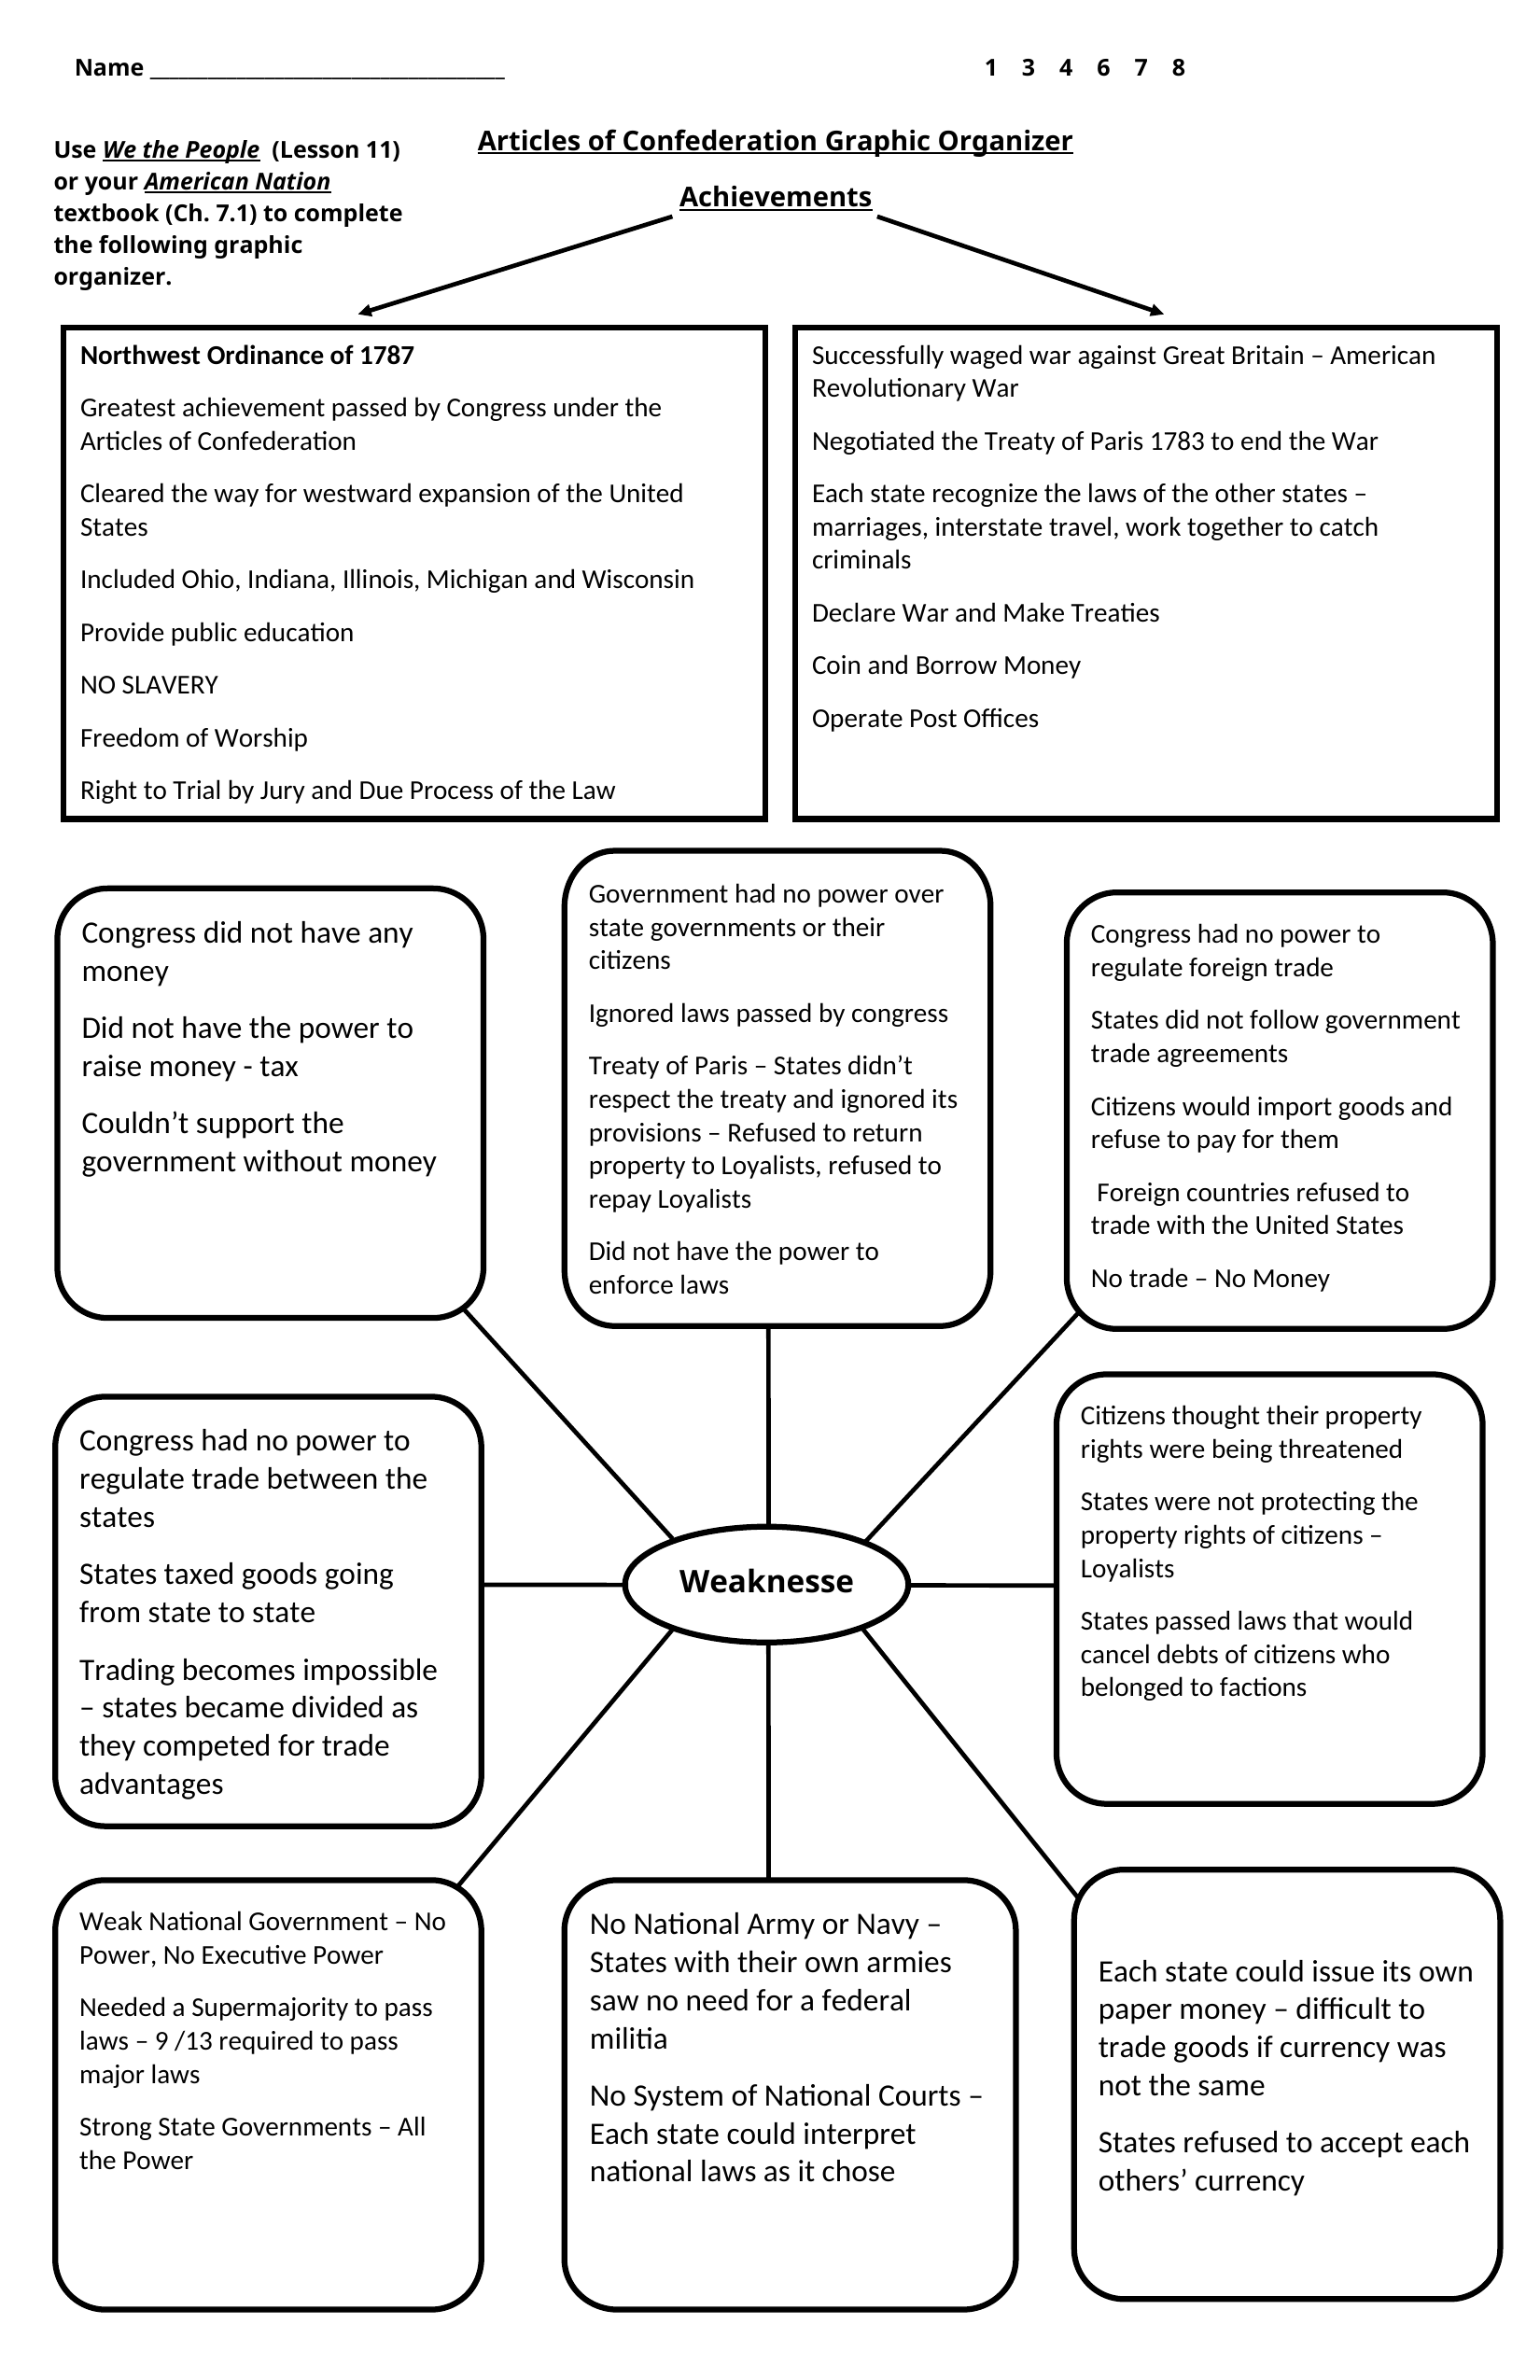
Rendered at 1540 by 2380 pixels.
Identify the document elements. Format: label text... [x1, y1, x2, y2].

text Achievements [221, 177, 1330, 215]
text Articles of Confederation Graphic Organizer [221, 121, 1330, 158]
